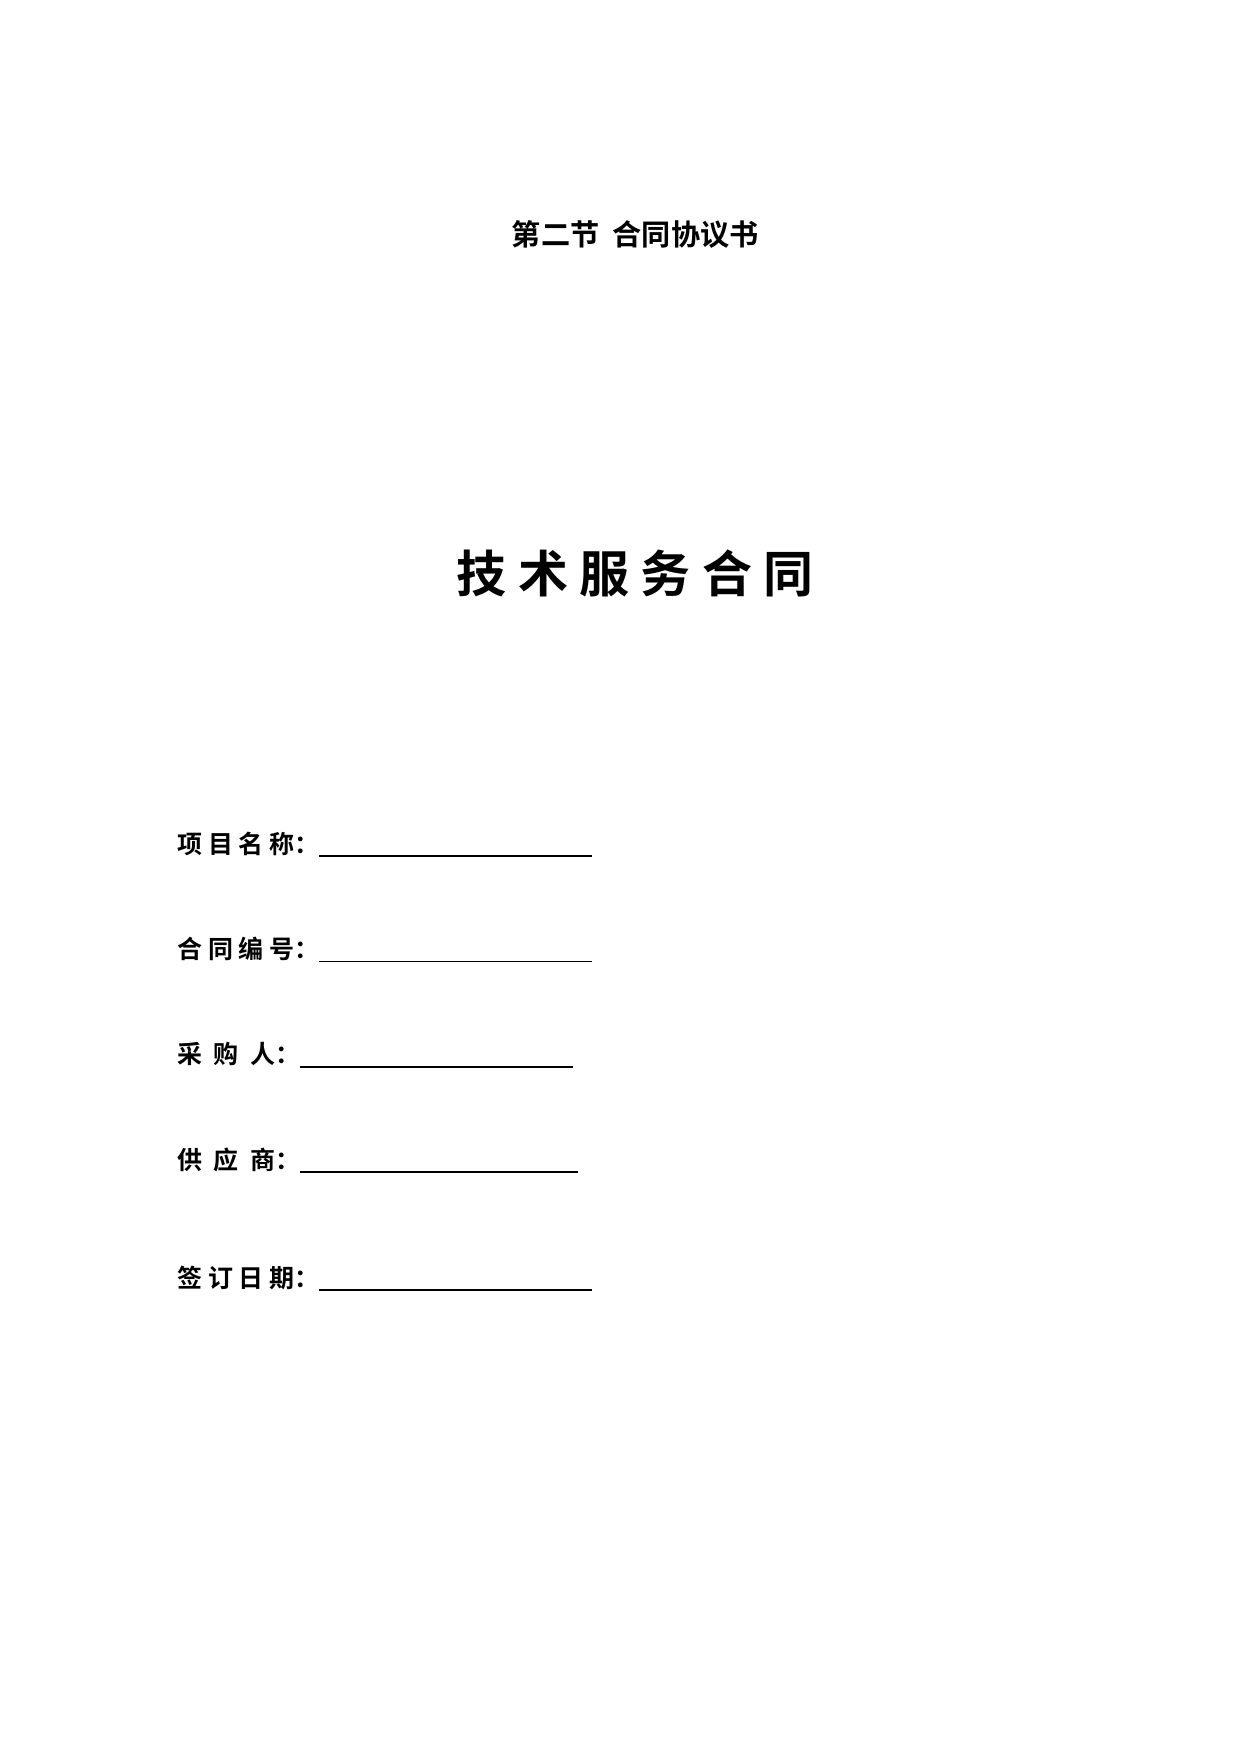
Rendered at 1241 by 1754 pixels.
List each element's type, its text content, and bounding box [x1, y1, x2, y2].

text 采 购 人： [177, 1035, 1093, 1071]
text 签 订 日 期： [177, 1258, 1044, 1294]
text 合 同 编 号： [177, 929, 1093, 966]
text 供 应 商： [177, 1140, 1093, 1177]
text 技 术 服 务 合 同 [177, 535, 1093, 607]
text 第二节 合同协议书 [177, 212, 1093, 254]
text 项 目 名 称： [177, 824, 1093, 860]
